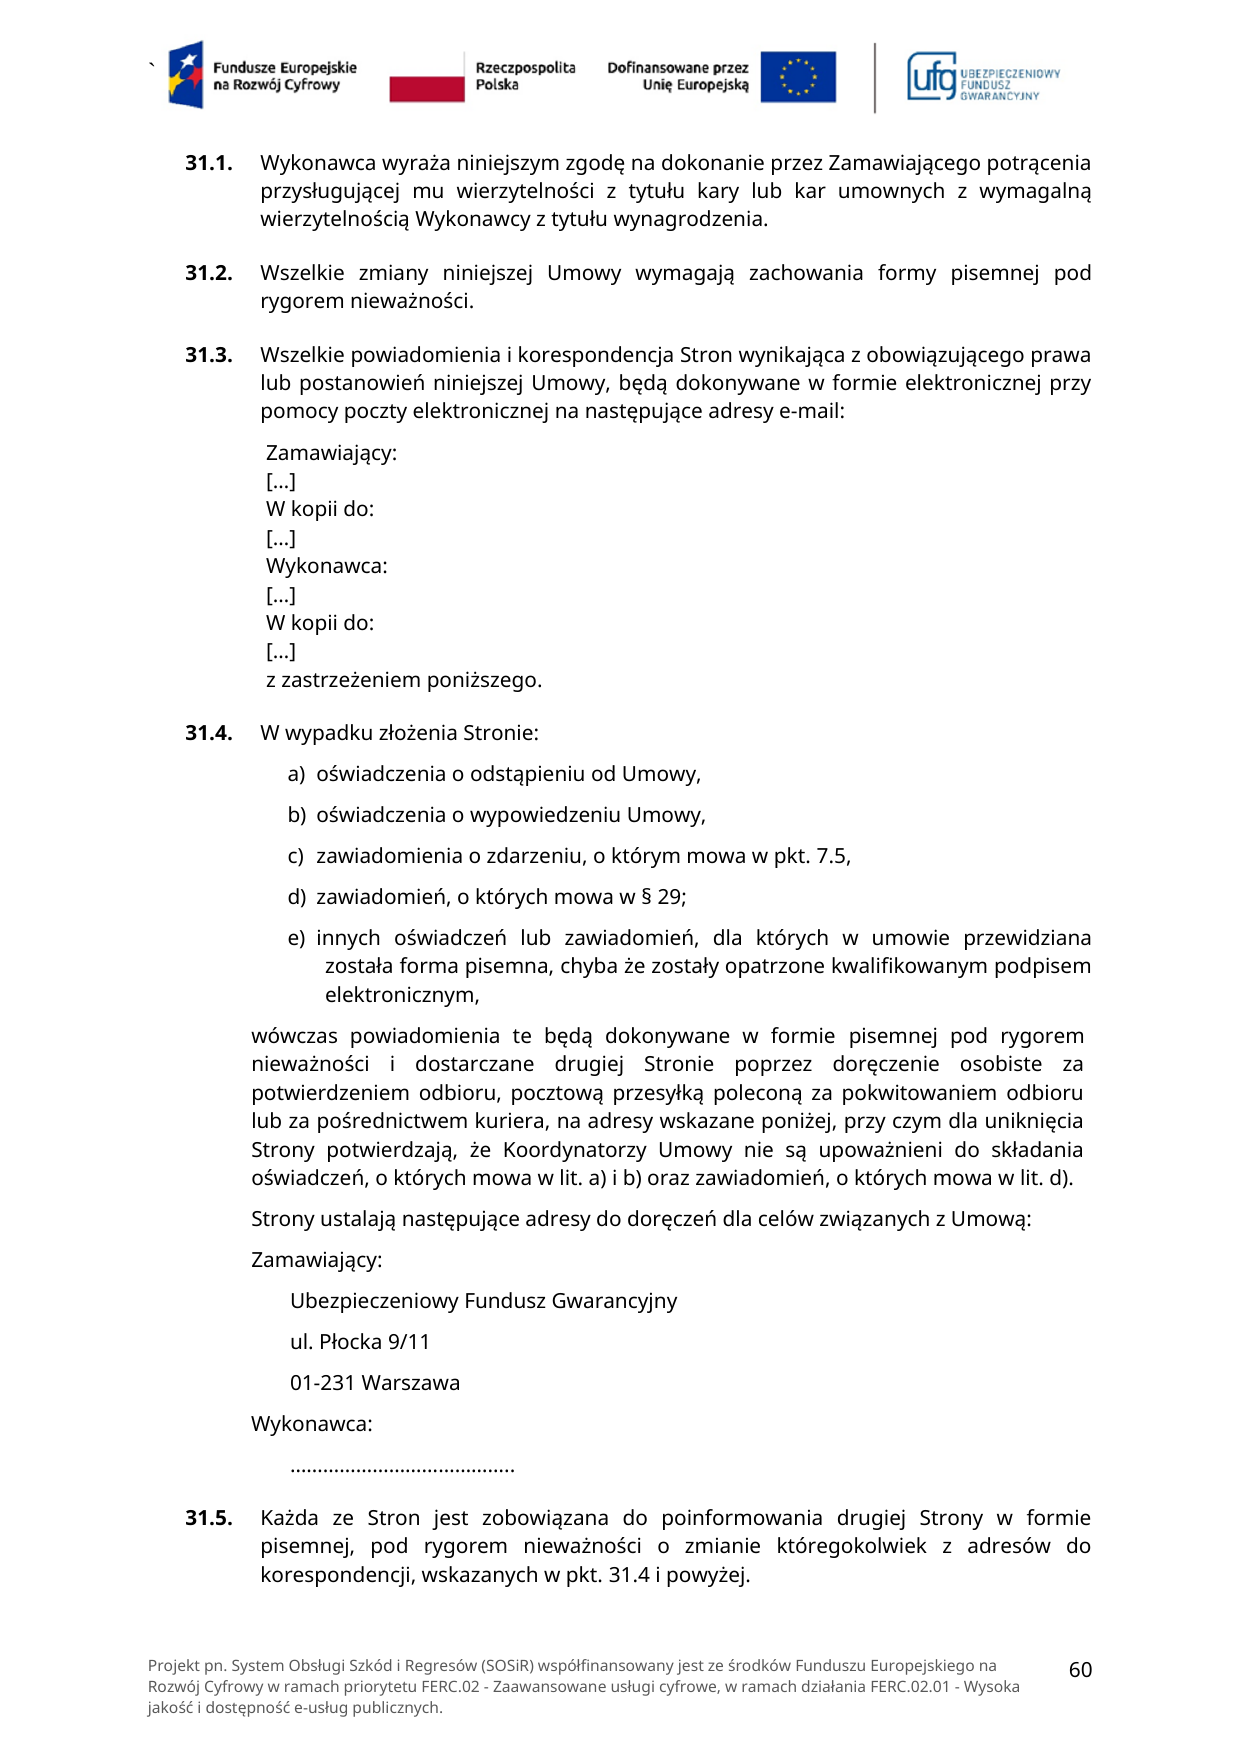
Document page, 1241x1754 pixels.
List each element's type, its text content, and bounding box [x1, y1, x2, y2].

text Wykonawca: [182, 1409, 1093, 1437]
text Zamawiający: [183, 1245, 1093, 1273]
text ………………………………….. [221, 1450, 1093, 1478]
list Wykonawca wyraża niniejszym zgodę na dokonanie przez Zamawiającego potrącenia przysługującej mu wierzytelności z tytułu kary lub kar umownych z wymagalną wierzytelnością Wykonawcy z tytułu wynagrodzenia. [185, 148, 1093, 233]
list oświadczenia o wypowiedzeniu Umowy, [287, 800, 1093, 829]
text Zamawiający: [266, 438, 1093, 466]
text […] [266, 637, 1093, 665]
list W wypadku złożenia Stronie: [185, 718, 1093, 747]
list Wszelkie zmiany niniejszej Umowy wymagają zachowania formy pisemnej pod rygorem nieważności. [185, 258, 1093, 315]
list Wszelkie powiadomienia i korespondencja Stron wynikająca z obowiązującego prawa lub postanowień niniejszej Umowy, będą dokonywane w formie elektronicznej przy pomocy poczty elektronicznej na następujące adresy e-mail: [185, 340, 1093, 425]
text Ubezpieczeniowy Fundusz Gwarancyjny [221, 1286, 1033, 1314]
list zawiadomień, o których mowa w § 29; [287, 882, 1093, 911]
text z zastrzeżeniem poniższego. [266, 665, 1093, 693]
text Strony ustalają następujące adresy do doręczeń dla celów związanych z Umową: [251, 1204, 1093, 1233]
list Każda ze Stron jest zobowiązana do poinformowania drugiej Strony w formie pisemnej, pod rygorem nieważności o zmianie któregokolwiek z adresów do korespondencji, wskazanych w pkt. 31.4 i powyżej. [185, 1503, 1093, 1588]
text Wykonawca: [266, 551, 1093, 580]
text W kopii do: [266, 494, 1093, 523]
text […] [266, 523, 1093, 551]
text wówczas powiadomienia te będą dokonywane w formie pisemnej pod rygorem nieważności i dostarczane drugiej Stronie poprzez doręczenie osobiste za potwierdzeniem odbioru, pocztową przesyłką poleconą za pokwitowaniem odbioru lub za pośrednictwem kuriera, na adresy wskazane poniżej, przy czym dla uniknięcia Strony potwierdzają, że Koordynatorzy Umowy nie są upoważnieni do składania oświadczeń, o których mowa w lit. a) i b) oraz zawiadomień, o których mowa w lit. d). [251, 1021, 1085, 1192]
text W kopii do: [266, 608, 1093, 637]
list innych oświadczeń lub zawiadomień, dla których w umowie przewidziana została forma pisemna, chyba że zostały opatrzone kwalifikowanym podpisem elektronicznym, [287, 923, 1093, 1008]
list oświadczenia o odstąpieniu od Umowy, [287, 759, 1093, 788]
picture [147, 21, 1093, 130]
text […] [266, 466, 1093, 494]
text 01-231 Warszawa [221, 1368, 1093, 1396]
text […] [266, 580, 1093, 608]
list zawiadomienia o zdarzeniu, o którym mowa w pkt. 7.5, [287, 841, 1093, 870]
text ul. Płocka 9/11 [221, 1327, 1033, 1355]
